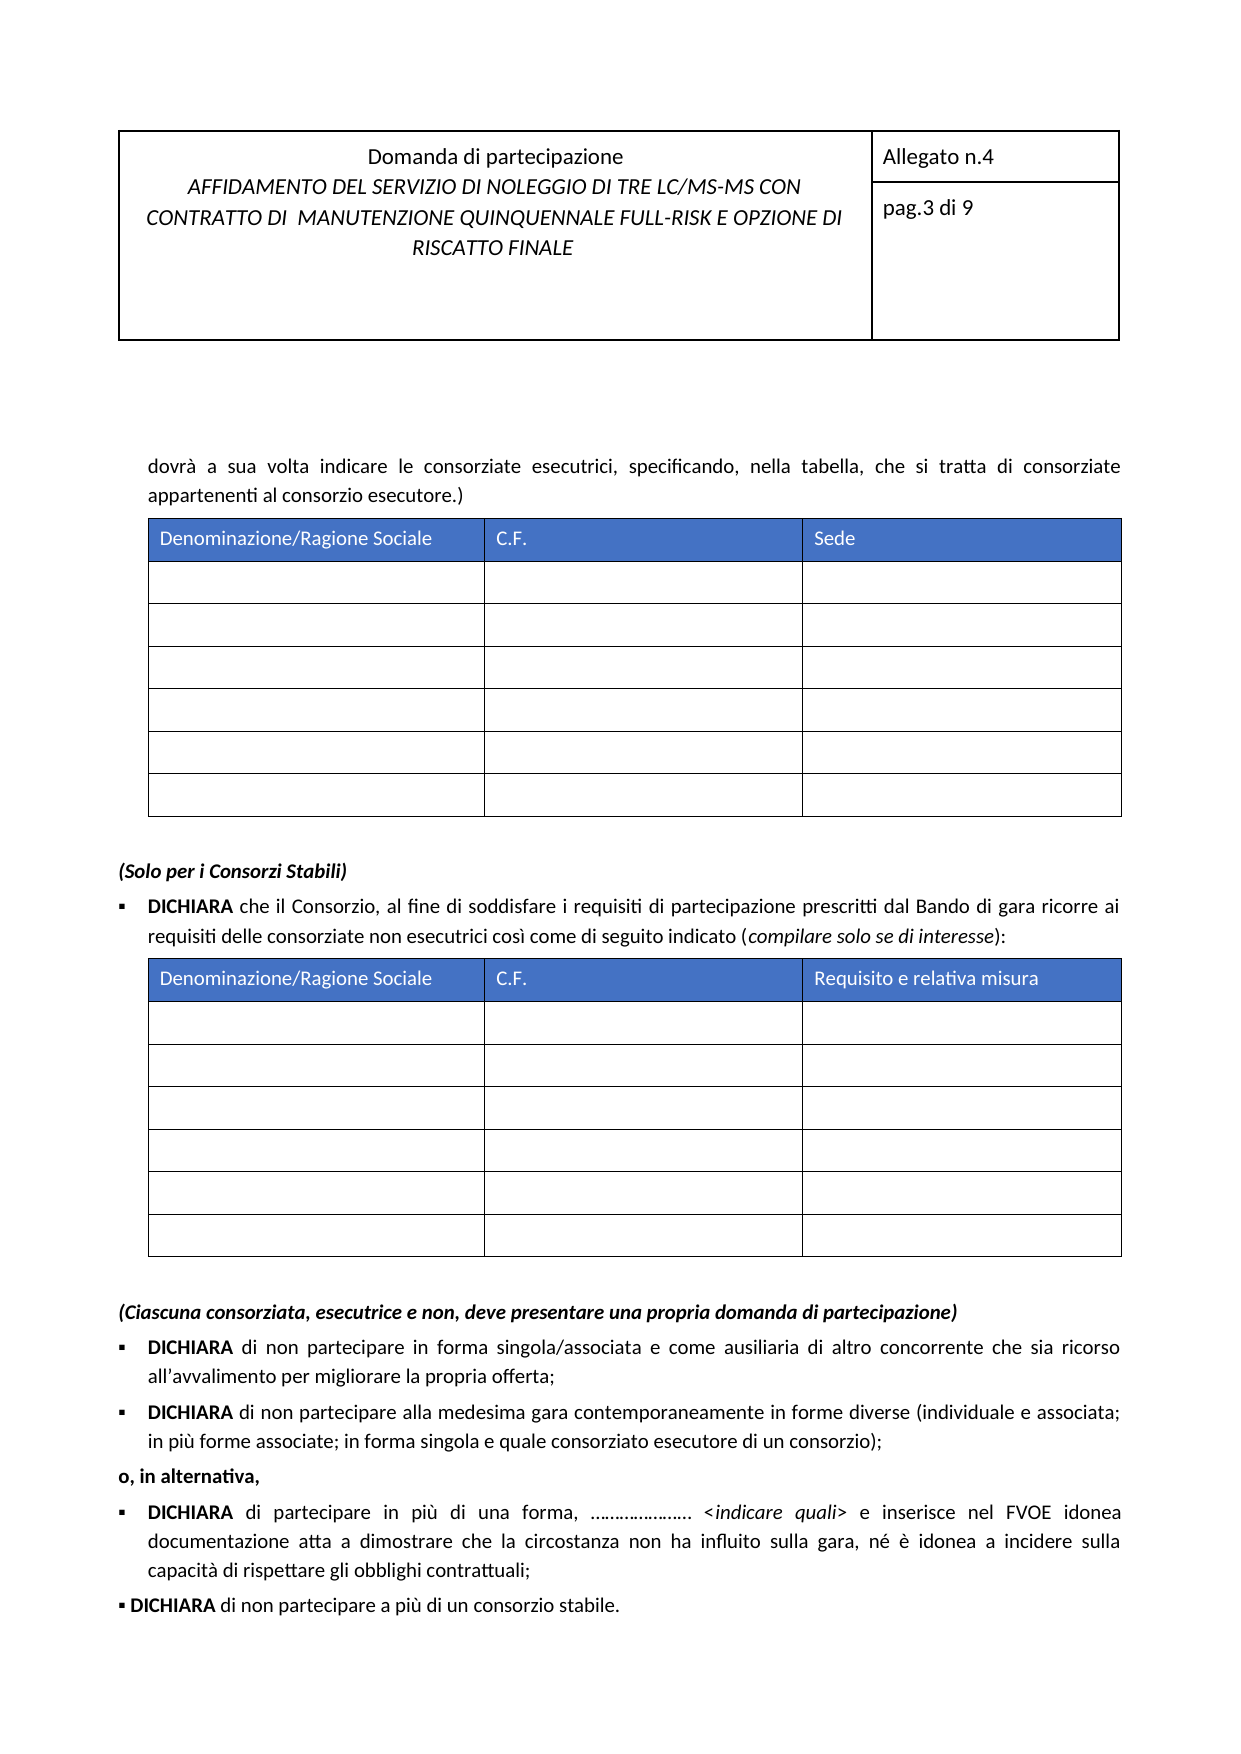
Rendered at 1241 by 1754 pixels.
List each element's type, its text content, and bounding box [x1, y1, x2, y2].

table_cell [485, 562, 802, 603]
table_cell [803, 1130, 1121, 1171]
table_cell [485, 689, 802, 731]
table_header Denominazione/Ragione Sociale [149, 519, 484, 561]
table_cell [803, 1045, 1121, 1086]
text ▪ DICHIARA di non partecipare in forma singola/associata e come ausiliaria di altro concorrente che sia ricorso all’avvalimento per migliorare la propria offerta; [118, 1334, 1122, 1389]
table_cell [485, 732, 802, 773]
table_cell [149, 647, 484, 688]
table_cell [149, 1087, 484, 1129]
table_cell [149, 604, 484, 646]
table_cell [803, 1172, 1121, 1214]
table_cell [485, 1087, 802, 1129]
table_cell [149, 1172, 484, 1214]
table_cell [803, 604, 1121, 646]
table_cell [149, 562, 484, 603]
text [118, 453, 1122, 508]
table_cell [803, 774, 1121, 816]
table_cell [485, 647, 802, 688]
text ▪ DICHIARA di non partecipare alla medesima gara contemporaneamente in forme diverse (individuale e associata; in più forme associate; in forma singola e quale consorziato esecutore di un consorzio); [118, 1399, 1122, 1453]
table_cell [803, 562, 1121, 603]
table_header Requisito e relativa misura [803, 959, 1121, 1001]
table_cell [485, 1172, 802, 1214]
table_header Denominazione/Ragione Sociale [149, 959, 484, 1001]
table_header Sede [803, 519, 1121, 561]
table_cell [485, 1002, 802, 1044]
table_cell [485, 1130, 802, 1171]
table_cell [803, 732, 1121, 773]
table_cell [803, 689, 1121, 731]
text (Solo per i Consorzi Stabili) [118, 858, 1122, 884]
table_header C.F. [485, 959, 802, 1001]
table_cell [485, 774, 802, 816]
table_cell [149, 774, 484, 816]
table_cell [149, 1045, 484, 1086]
text o, in alternativa, [118, 1463, 1122, 1489]
table_cell [485, 1045, 802, 1086]
table_cell [149, 1002, 484, 1044]
table_cell [149, 732, 484, 773]
table_cell [149, 1130, 484, 1171]
text ▪ DICHIARA di partecipare in più di una forma, ………………… <indicare quali> e inserisce nel FVOE idonea documentazione atta a dimostrare che la circostanza non ha influito sulla gara, né è idonea a incidere sulla capacità di rispettare gli obblighi contrattuali; [118, 1499, 1122, 1583]
table_header C.F. [485, 519, 802, 561]
text (Ciascuna consorziata, esecutrice e non, deve presentare una propria domanda di partecipazione) [118, 1299, 1122, 1324]
table_cell [803, 1215, 1121, 1256]
text ▪ DICHIARA di non partecipare a più di un consorzio stabile. [118, 1593, 1122, 1618]
table_cell [149, 689, 484, 731]
table_cell [485, 1215, 802, 1256]
table_cell [803, 1087, 1121, 1129]
text ▪ DICHIARA che il Consorzio, al fine di soddisfare i requisiti di partecipazione prescritti dal Bando di gara ricorre ai requisiti delle consorziate non esecutrici così come di seguito indicato (compilare solo se di interesse): [118, 894, 1122, 948]
table_cell [485, 604, 802, 646]
table_cell [149, 1215, 484, 1256]
table_cell [803, 1002, 1121, 1044]
table_cell [803, 647, 1121, 688]
